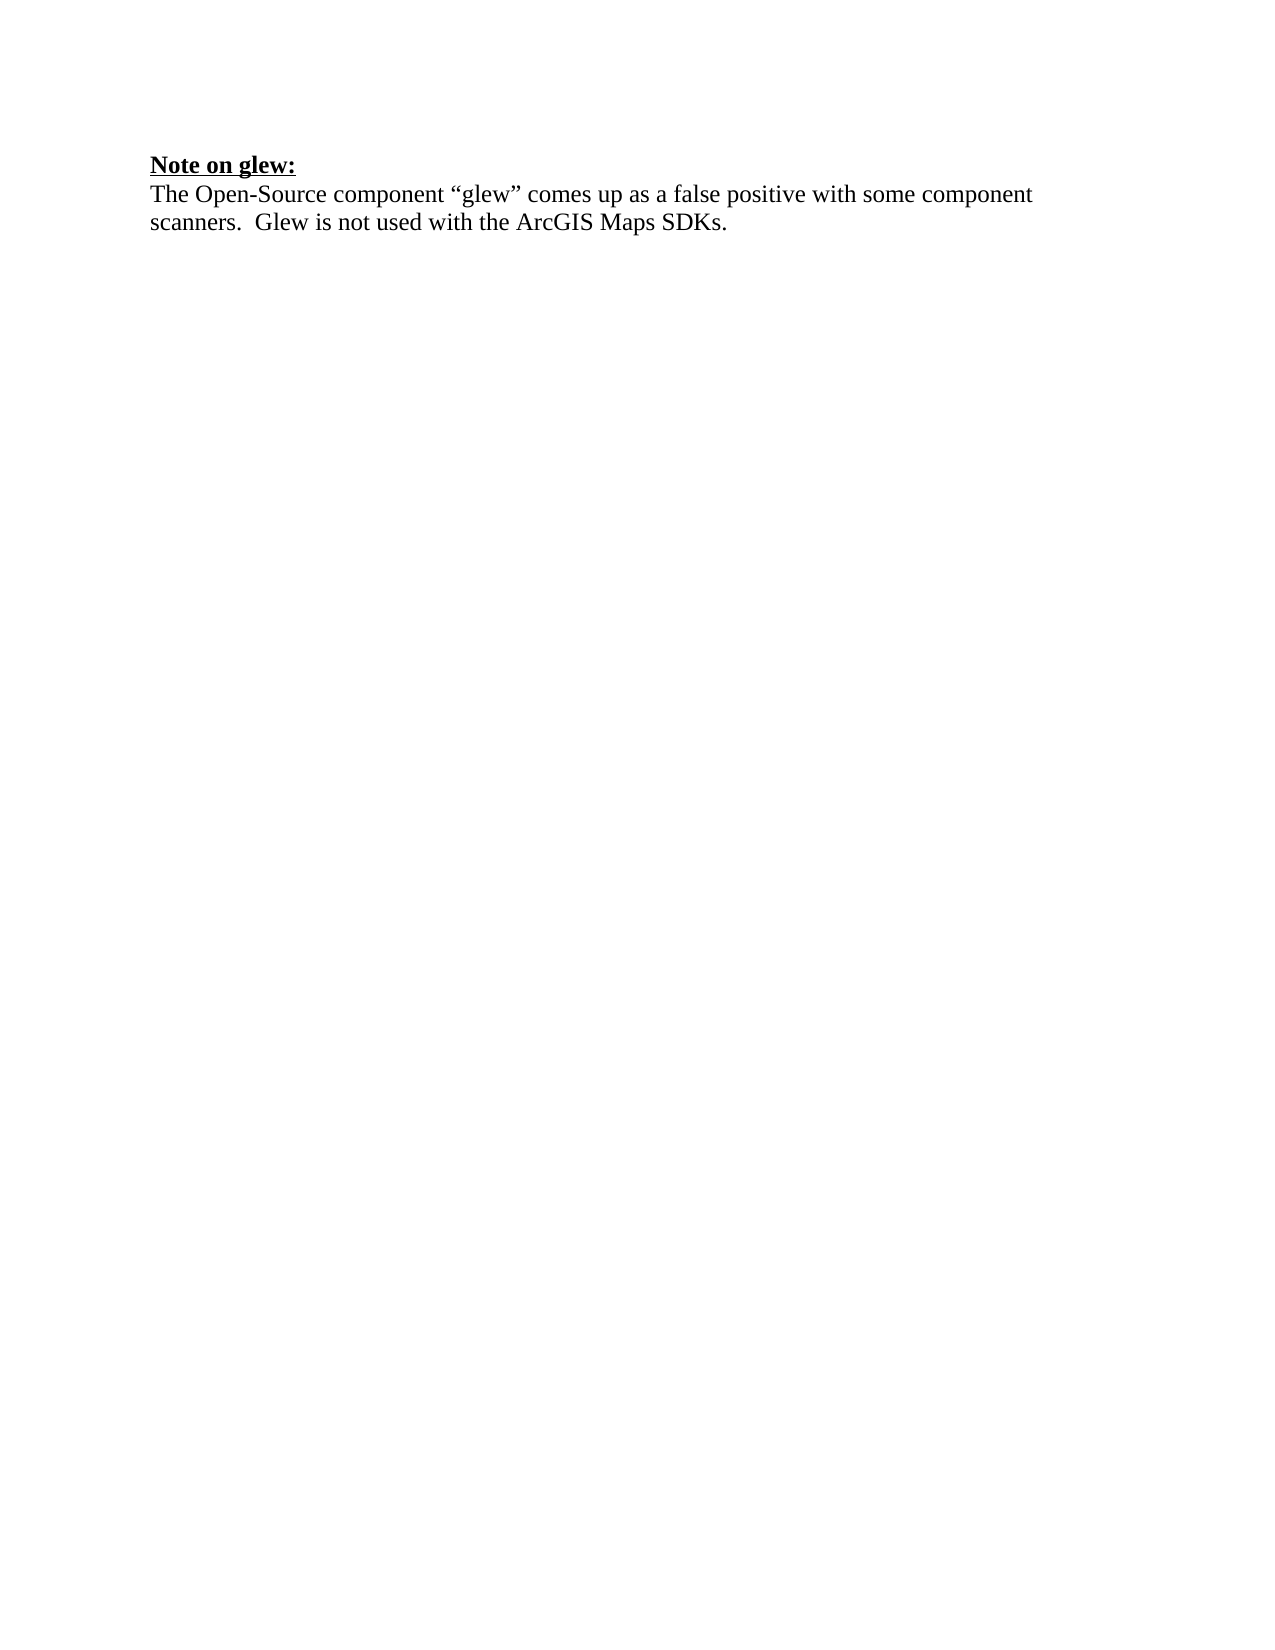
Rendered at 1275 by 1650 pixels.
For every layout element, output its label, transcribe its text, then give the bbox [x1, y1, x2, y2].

text The Open-Source component “glew” comes up as a false positive with some component scanners. Glew is not used with the ArcGIS Maps SDKs. [150, 179, 1125, 236]
text Note on glew: [150, 150, 1125, 179]
